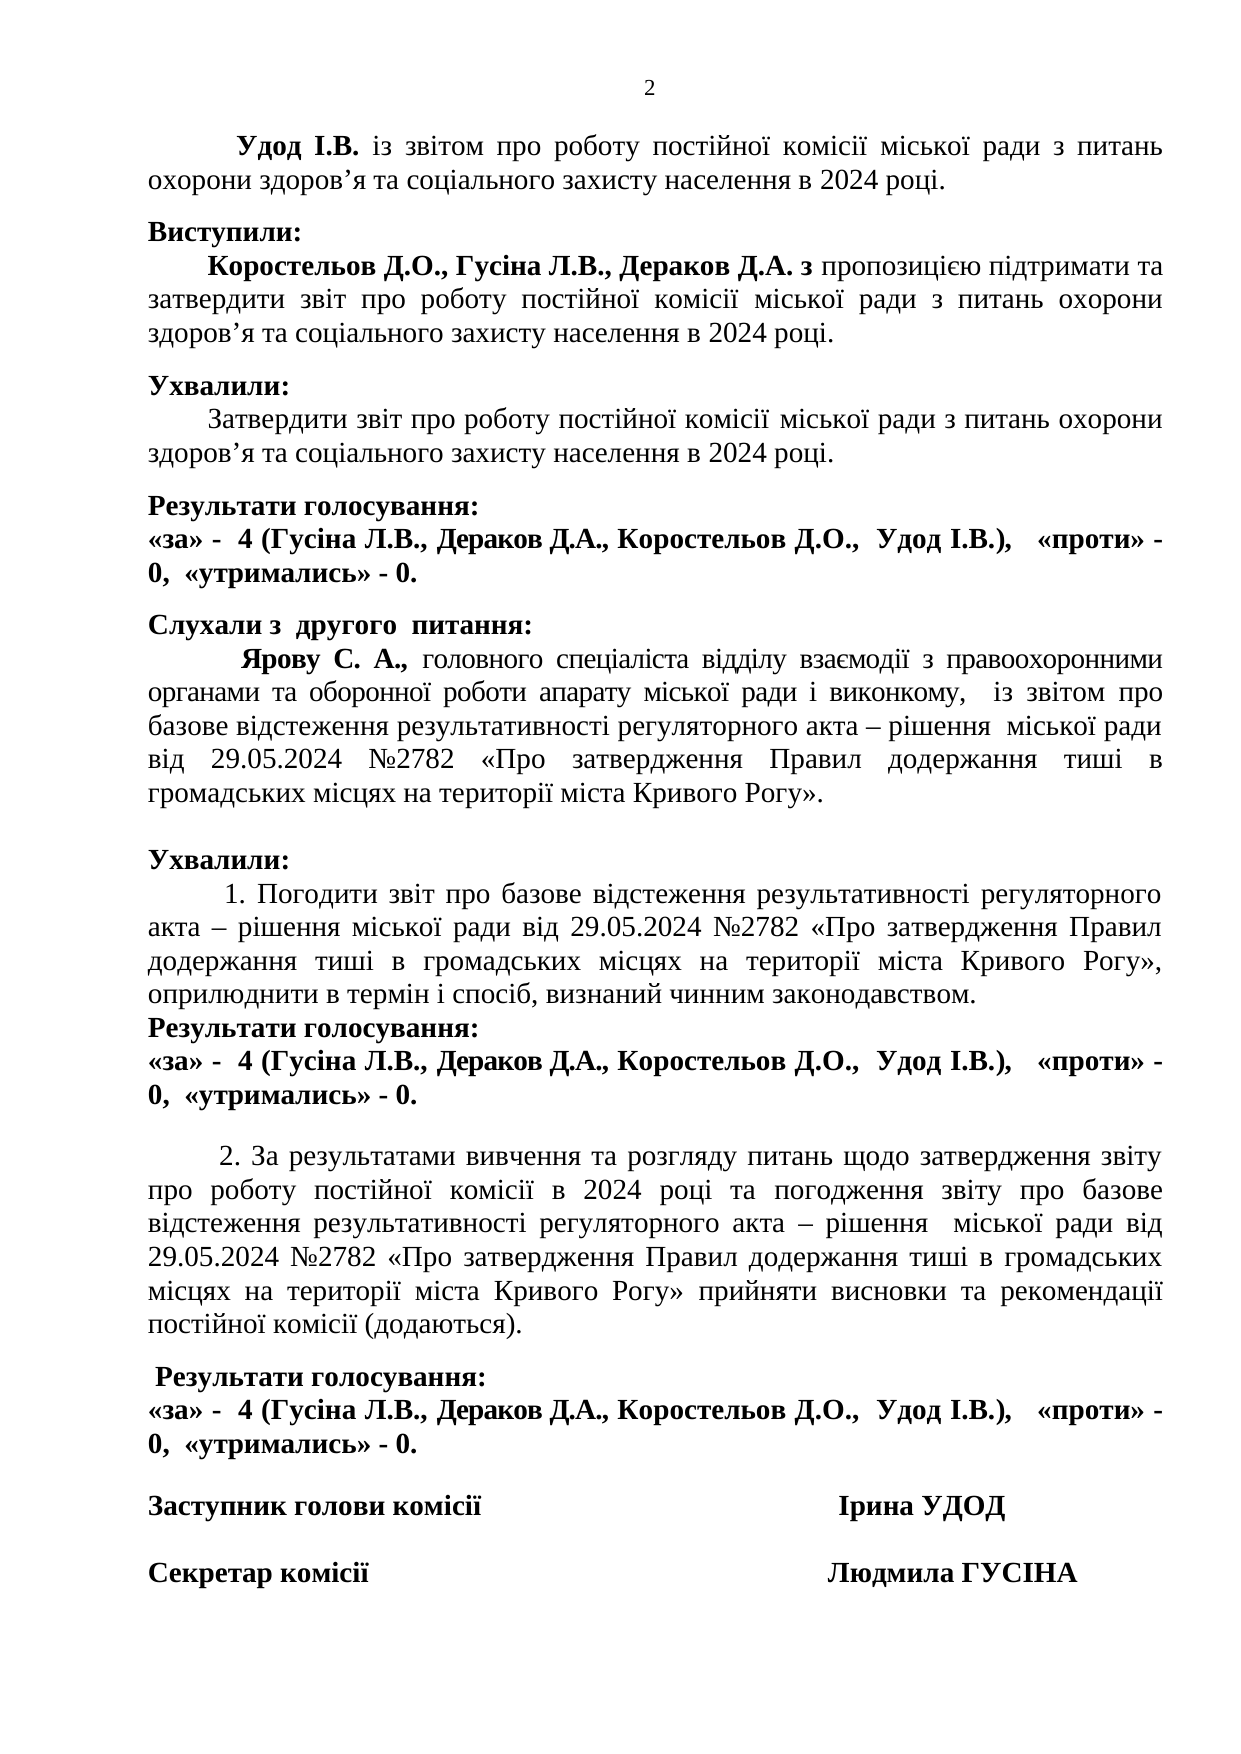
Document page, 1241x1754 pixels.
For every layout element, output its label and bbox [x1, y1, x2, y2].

table_header [136, 128, 1174, 1588]
